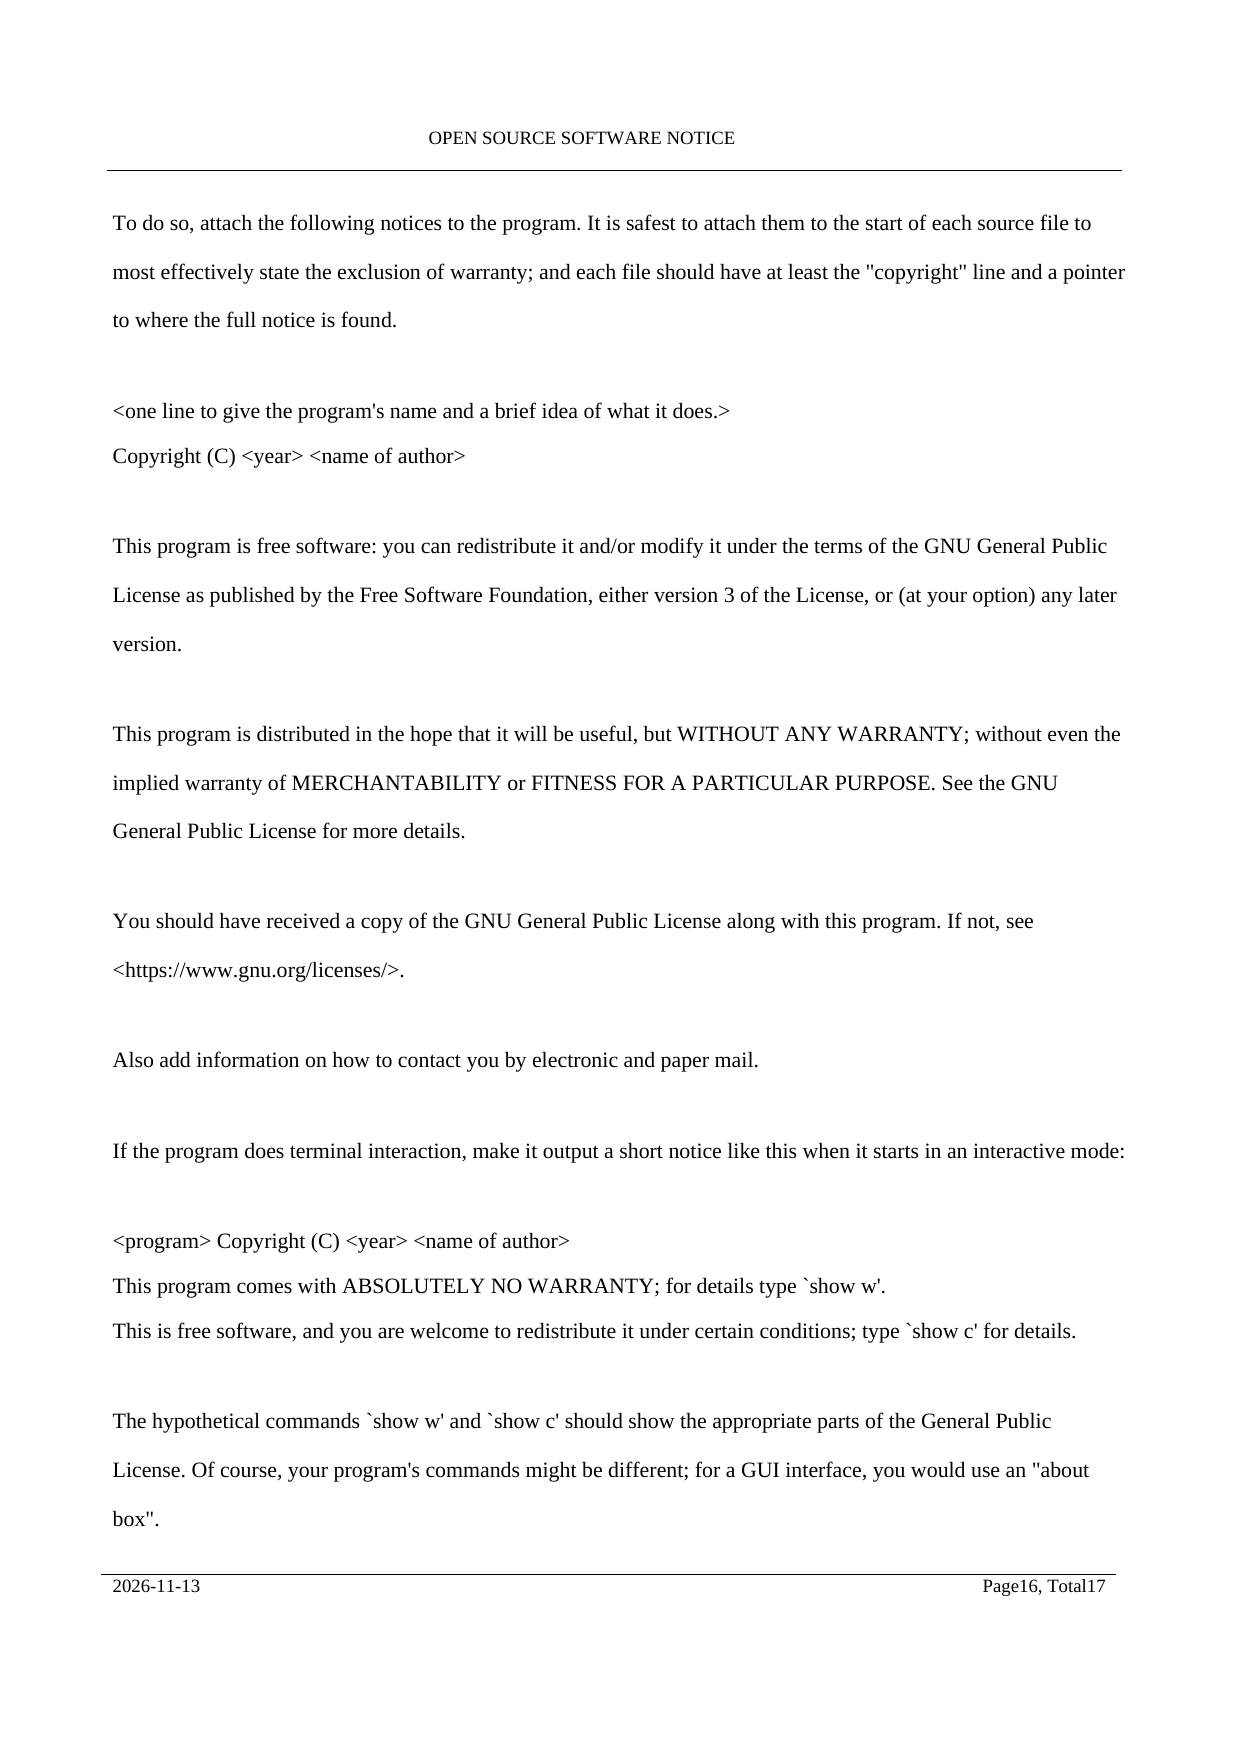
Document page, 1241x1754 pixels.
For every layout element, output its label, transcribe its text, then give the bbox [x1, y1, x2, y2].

text <program> Copyright (C) <year> <name of author> [112, 1224, 1128, 1257]
text This program is free software: you can redistribute it and/or modify it under the terms of the GNU General Public License as published by the Free Software Foundation, either version 3 of the License, or (at your option) any later version. [112, 529, 1128, 659]
text This program is distributed in the hope that it will be useful, but WITHOUT ANY WARRANTY; without even the implied warranty of MERCHANTABILITY or FITNESS FOR A PARTICULAR PURPOSE. See the GNU General Public License for more details. [112, 717, 1128, 847]
text You should have received a copy of the GNU General Public License along with this program. If not, see <https://www.gnu.org/licenses/>. [112, 905, 1128, 986]
text <one line to give the program's name and a brief idea of what it does.> [112, 394, 1128, 427]
text If the program does terminal interaction, make it output a short notice like this when it starts in an interactive mode: [112, 1134, 1128, 1166]
text This is free software, and you are welcome to redistribute it under certain conditions; type `show c' for details. [112, 1314, 1128, 1347]
text Copyright (C) <year> <name of author> [112, 439, 1128, 472]
text To do so, attach the following notices to the program. It is safest to attach them to the start of each source file to most effectively state the exclusion of warranty; and each file should have at least the "copyright" line and a pointer to where the full notice is found. [112, 206, 1128, 336]
text Also add information on how to contact you by electronic and paper mail. [112, 1044, 1128, 1076]
text The hypothetical commands `show w' and `show c' should show the appropriate parts of the General Public License. Of course, your program's commands might be different; for a GUI interface, you would use an "about box". [112, 1404, 1128, 1534]
text This program comes with ABSOLUTELY NO WARRANTY; for details type `show w'. [112, 1269, 1128, 1302]
